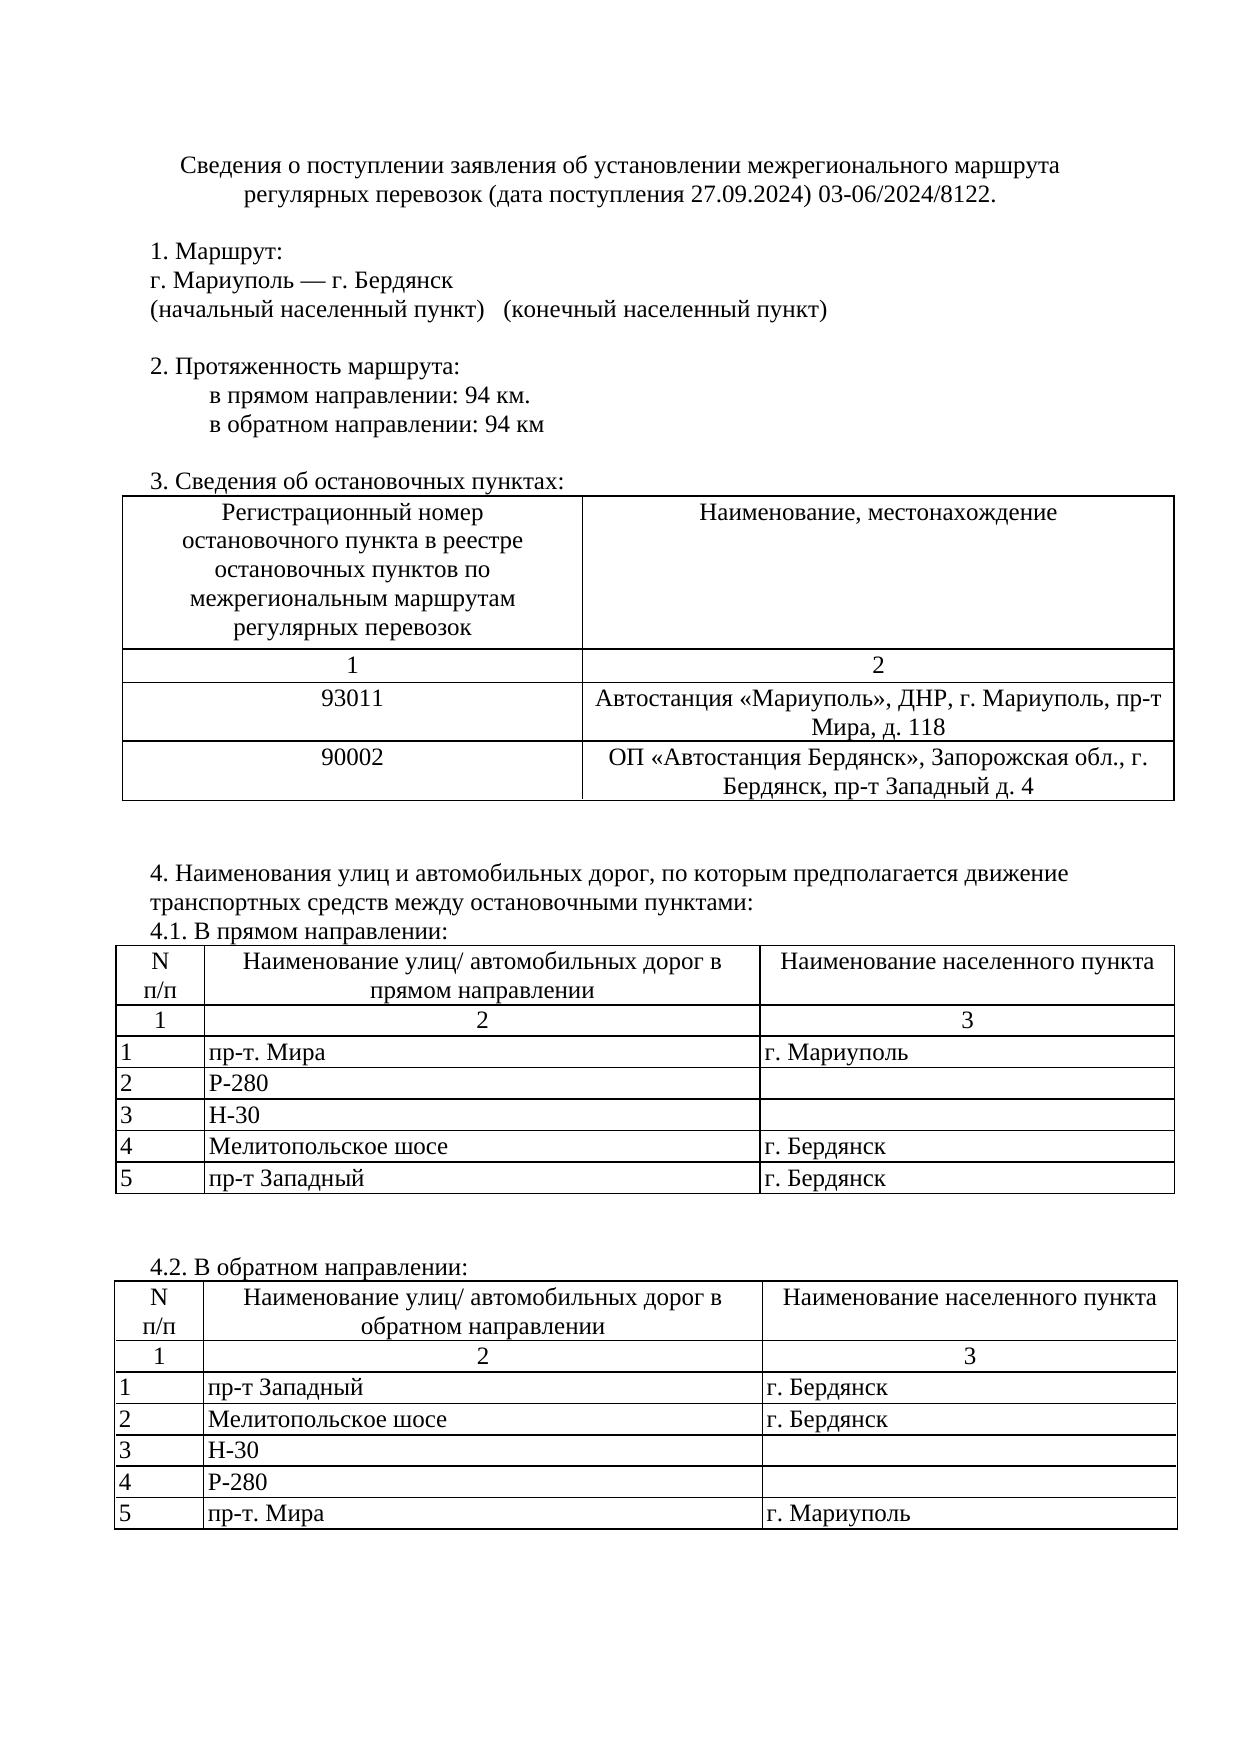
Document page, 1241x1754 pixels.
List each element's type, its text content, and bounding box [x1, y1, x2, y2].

table_cell 3 [117, 1100, 204, 1130]
table_cell 1 [123, 650, 582, 681]
table_cell 1 [115, 1341, 203, 1371]
text 2. Протяженность маршрута: [150, 351, 1090, 380]
table_cell г. Бердянск [761, 1163, 1174, 1193]
table_header N п/п [115, 1282, 203, 1339]
table_cell [763, 1465, 1177, 1497]
table_cell 2 [117, 1068, 204, 1098]
table_cell Р-280 [205, 1068, 759, 1098]
table_cell [763, 1434, 1177, 1465]
table_cell 1 [117, 1006, 204, 1035]
table_cell пр-т Западный [205, 1163, 759, 1193]
table_cell пр-т Западный [204, 1373, 762, 1402]
table_cell 4 [115, 1466, 203, 1497]
text 4. Наименования улиц и автомобильных дорог, по которым предполагается движение транспортных средств между остановочными пунктами: [150, 858, 1090, 916]
table_cell 4 [117, 1131, 204, 1161]
table_header N п/п [117, 946, 204, 1004]
text г. Мариуполь — г. Бердянск [150, 265, 1090, 294]
table_cell Мелитопольское шосе [205, 1131, 759, 1161]
table_header Наименование населенного пункта [763, 1282, 1177, 1339]
table_cell 2 [204, 1341, 762, 1371]
table_cell 2 [205, 1006, 759, 1035]
table_cell Р-280 [204, 1467, 762, 1497]
table_cell г. Бердянск [761, 1131, 1174, 1161]
table_cell 3 [763, 1340, 1177, 1371]
table_cell [761, 1068, 1174, 1098]
table_cell Н-30 [205, 1100, 759, 1130]
table_cell Н-30 [204, 1436, 762, 1465]
text Сведения о поступлении заявления об установлении межрегионального маршрута регулярных перевозок (дата поступления 27.09.2024) 03-06/2024/8122. [150, 150, 1090, 207]
table_cell 1 [117, 1037, 204, 1067]
table_cell Мелитопольское шосе [204, 1404, 762, 1434]
table_cell ОП «Автостанция Бердянск», Запорожская обл., г. Бердянск, пр-т Западный д. 4 [583, 742, 1173, 799]
table_header Наименование населенного пункта [761, 946, 1174, 1004]
table_cell 5 [115, 1498, 203, 1528]
text 3. Сведения об остановочных пунктах: [150, 466, 1090, 495]
table_cell 5 [117, 1163, 204, 1193]
text в обратном направлении: 94 км [150, 409, 1090, 437]
text (начальный населенный пункт) (конечный населенный пункт) [150, 294, 1090, 322]
table_cell 93011 [123, 683, 582, 740]
table_cell г. Мариуполь [763, 1497, 1177, 1528]
text 4.2. В обратном направлении: [150, 1252, 1090, 1280]
table_cell Автостанция «Мариуполь», ДНР, г. Мариуполь, пр-т Мира, д. 118 [583, 683, 1173, 740]
table_cell 3 [115, 1435, 203, 1465]
table_header Наименование улиц/ автомобильных дорог в обратном направлении [204, 1282, 762, 1339]
table_cell г. Бердянск [763, 1403, 1177, 1434]
table_header Регистрационный номер остановочного пункта в реестре остановочных пунктов по межрегиональным маршрутам регулярных перевозок [123, 497, 582, 648]
table_cell 3 [761, 1006, 1174, 1035]
table_header Наименование улиц/ автомобильных дорог в прямом направлении [205, 946, 759, 1004]
table_cell [761, 1100, 1174, 1130]
table_cell 90002 [123, 742, 582, 799]
table_cell 2 [583, 650, 1173, 681]
text в прямом направлении: 94 км. [150, 380, 1090, 409]
text 1. Маршрут: [150, 236, 1090, 265]
table_cell пр-т. Мира [205, 1037, 759, 1067]
table_cell 1 [115, 1372, 203, 1402]
table_cell г. Мариуполь [761, 1037, 1174, 1067]
text 4.1. В прямом направлении: [150, 916, 1090, 945]
table_cell г. Бердянск [763, 1371, 1177, 1402]
table_cell 2 [115, 1404, 203, 1434]
table_header Наименование, местонахождение [583, 497, 1173, 648]
table_cell пр-т. Мира [204, 1498, 762, 1528]
